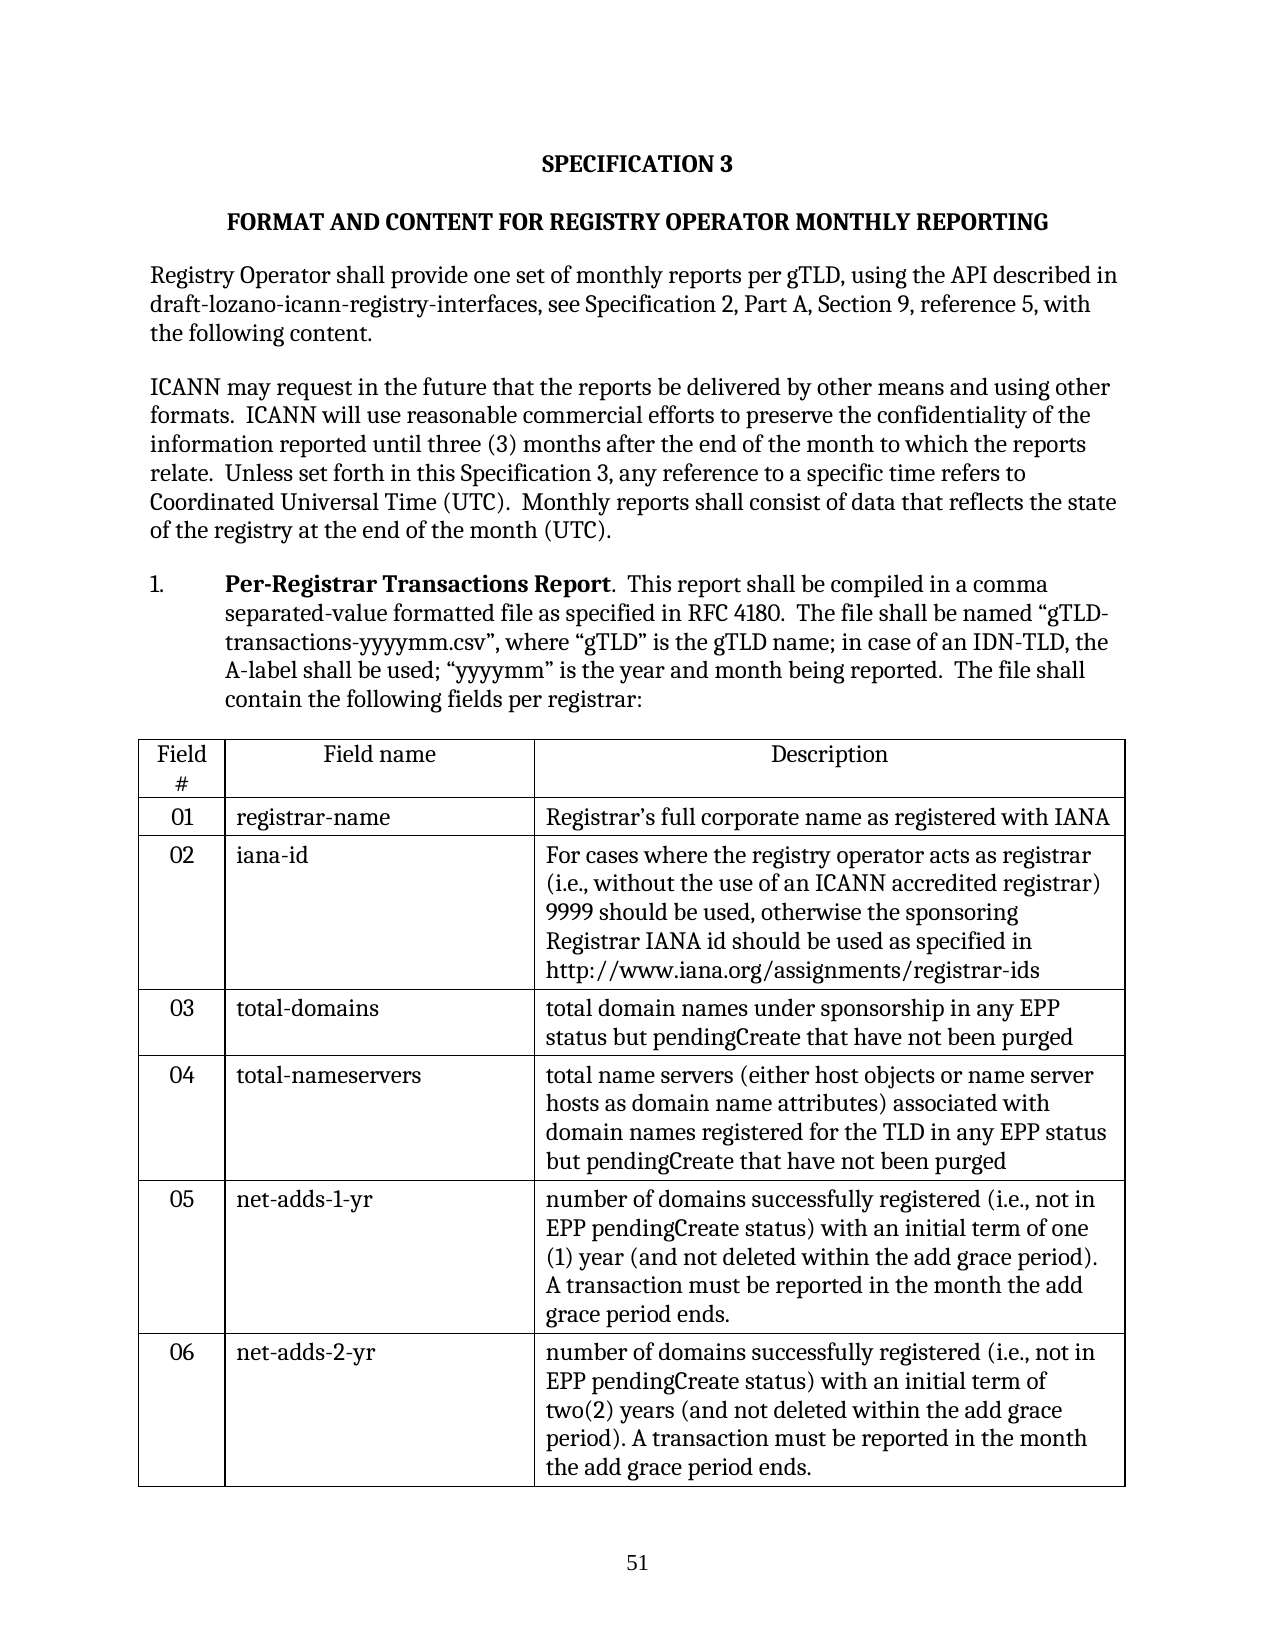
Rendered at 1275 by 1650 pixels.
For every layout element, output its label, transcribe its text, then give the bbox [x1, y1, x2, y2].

table_cell For cases where the registry operator acts as registrar (i.e., without the use of an ICANN accredited registrar) 9999 should be used, otherwise the sponsoring Registrar IANA id should be used as specified in http://www.iana.org/assignments/registrar-ids [535, 836, 1124, 988]
text ICANN may request in the future that the reports be delivered by other means and using other formats. ICANN will use reasonable commercial efforts to preserve the confidentiality of the information reported until three (3) months after the end of the month to which the reports relate. Unless set forth in this Specification 3, any reference to a specific time refers to Coordinated Universal Time (UTC). Monthly reports shall consist of data that reflects the state of the registry at the end of the month (UTC). [150, 372, 1125, 545]
table_cell 02 [139, 836, 224, 988]
table_cell total-nameservers [226, 1056, 534, 1180]
table_cell total domain names under sponsorship in any EPP status but pendingCreate that have not been purged [535, 990, 1124, 1055]
table_cell number of domains successfully registered (i.e., not in EPP pendingCreate status) with an initial term of one (1) year (and not deleted within the add grace period). A transaction must be reported in the month the add grace period ends. [535, 1181, 1124, 1333]
table_cell 03 [139, 990, 224, 1055]
table_cell 01 [139, 798, 224, 835]
text FORMAT AND CONTENT FOR REGISTRY OPERATOR MONTHLY REPORTING [150, 150, 1125, 236]
table_cell number of domains successfully registered (i.e., not in EPP pendingCreate status) with an initial term of two(2) years (and not deleted within the add grace period). A transaction must be reported in the month the add grace period ends. [535, 1334, 1124, 1486]
table_cell 06 [139, 1334, 224, 1486]
text Per-Registrar Transactions Report. This report shall be compiled in a comma separated-value formatted file as specified in RFC 4180. The file shall be named “gTLD-transactions-yyyymm.csv”, where “gTLD” is the gTLD name; in case of an IDN-TLD, the A-label shall be used; “yyyymm” is the year and month being reported. The file shall contain the following fields per registrar: [150, 570, 1125, 714]
table_cell registrar-name [226, 798, 534, 835]
table_cell net-adds-1-yr [226, 1181, 534, 1333]
table_cell Registrar’s full corporate name as registered with IANA [535, 798, 1124, 835]
table_cell net-adds-2-yr [226, 1334, 534, 1486]
table_cell 04 [139, 1056, 224, 1180]
table_header Description [535, 740, 1124, 797]
table_header Field name [226, 740, 534, 797]
table_cell 05 [139, 1181, 224, 1333]
table_cell total name servers (either host objects or name server hosts as domain name attributes) associated with domain names registered for the TLD in any EPP status but pendingCreate that have not been purged [535, 1056, 1124, 1180]
table_cell iana-id [226, 836, 534, 988]
text Registry Operator shall provide one set of monthly reports per gTLD, using the API described in draft-lozano-icann-registry-interfaces, see Specification 2, Part A, Section 9, reference 5, with the following content. [150, 261, 1125, 347]
table_cell total-domains [226, 990, 534, 1055]
table_header Field # [139, 740, 224, 797]
